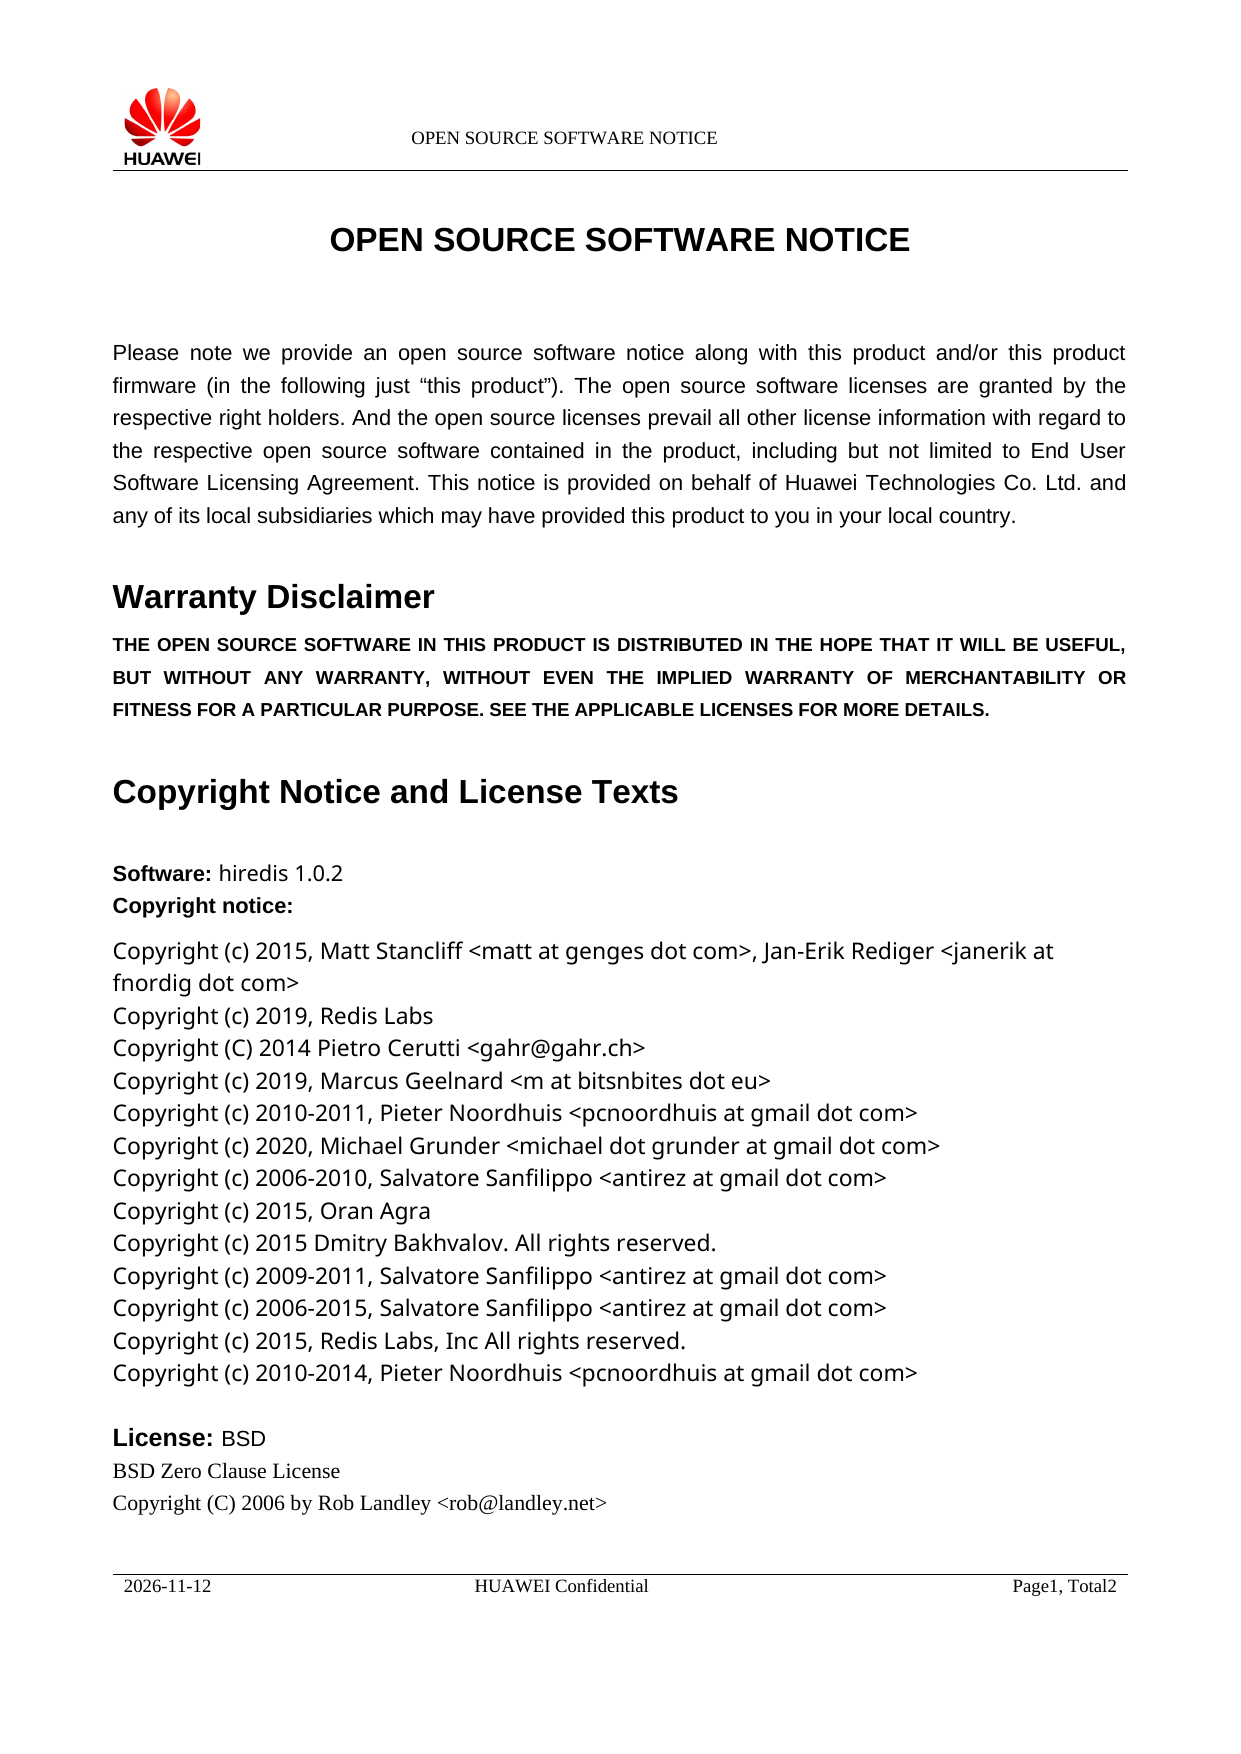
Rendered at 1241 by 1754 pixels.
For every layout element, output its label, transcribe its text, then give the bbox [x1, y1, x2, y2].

text Please note we provide an open source software notice along with this product and/or this product firmware (in the following just “this product”). The open source software licenses are granted by the respective right holders. And the open source licenses prevail all other license information with regard to the respective open source software contained in the product, including but not limited to End User Software Licensing Agreement. This notice is provided on behalf of Huawei Technologies Co. Ltd. and any of its local subsidiaries which may have provided this product to you in your local country. [112, 336, 1128, 531]
text OPEN SOURCE SOFTWARE NOTICE [112, 206, 1128, 271]
text Copyright notice: [112, 889, 1128, 921]
picture [124, 88, 201, 165]
text Copyright Notice and License Texts [112, 759, 1128, 824]
text The open source software in this product is distributed in the hope that it will be useful, but WITHOUT ANY WARRANTY, without even the implied warranty of MERCHANTABILITY or FITNESS FOR A PARTICULAR PURPOSE. See the applicable licenses for more details. [112, 629, 1128, 726]
title Software: hiredis 1.0.2 [112, 856, 1128, 889]
text Warranty Disclaimer [112, 564, 1128, 629]
text License: BSD [112, 1421, 1128, 1454]
text Copyright (c) 2015, Matt Stancliff <matt at genges dot com>, Jan-Erik Rediger <janerik at fnordig dot com> Copyright (c) 2019, Redis Labs Copyright (C) 2014 Pietro Cerutti <gahr@gahr.ch> Copyright (c) 2019, Marcus Geelnard <m at bitsnbites dot eu> Copyright (c) 2010-2011, Pieter Noordhuis <pcnoordhuis at gmail dot com> Copyright (c) 2020, Michael Grunder <michael dot grunder at gmail dot com> Copyright (c) 2006-2010, Salvatore Sanfilippo <antirez at gmail dot com> Copyright (c) 2015, Oran Agra Copyright (c) 2015 Dmitry Bakhvalov. All rights reserved. Copyright (c) 2009-2011, Salvatore Sanfilippo <antirez at gmail dot com> Copyright (c) 2006-2015, Salvatore Sanfilippo <antirez at gmail dot com> Copyright (c) 2015, Redis Labs, Inc All rights reserved. Copyright (c) 2010-2014, Pieter Noordhuis <pcnoordhuis at gmail dot com> [112, 934, 1128, 1421]
